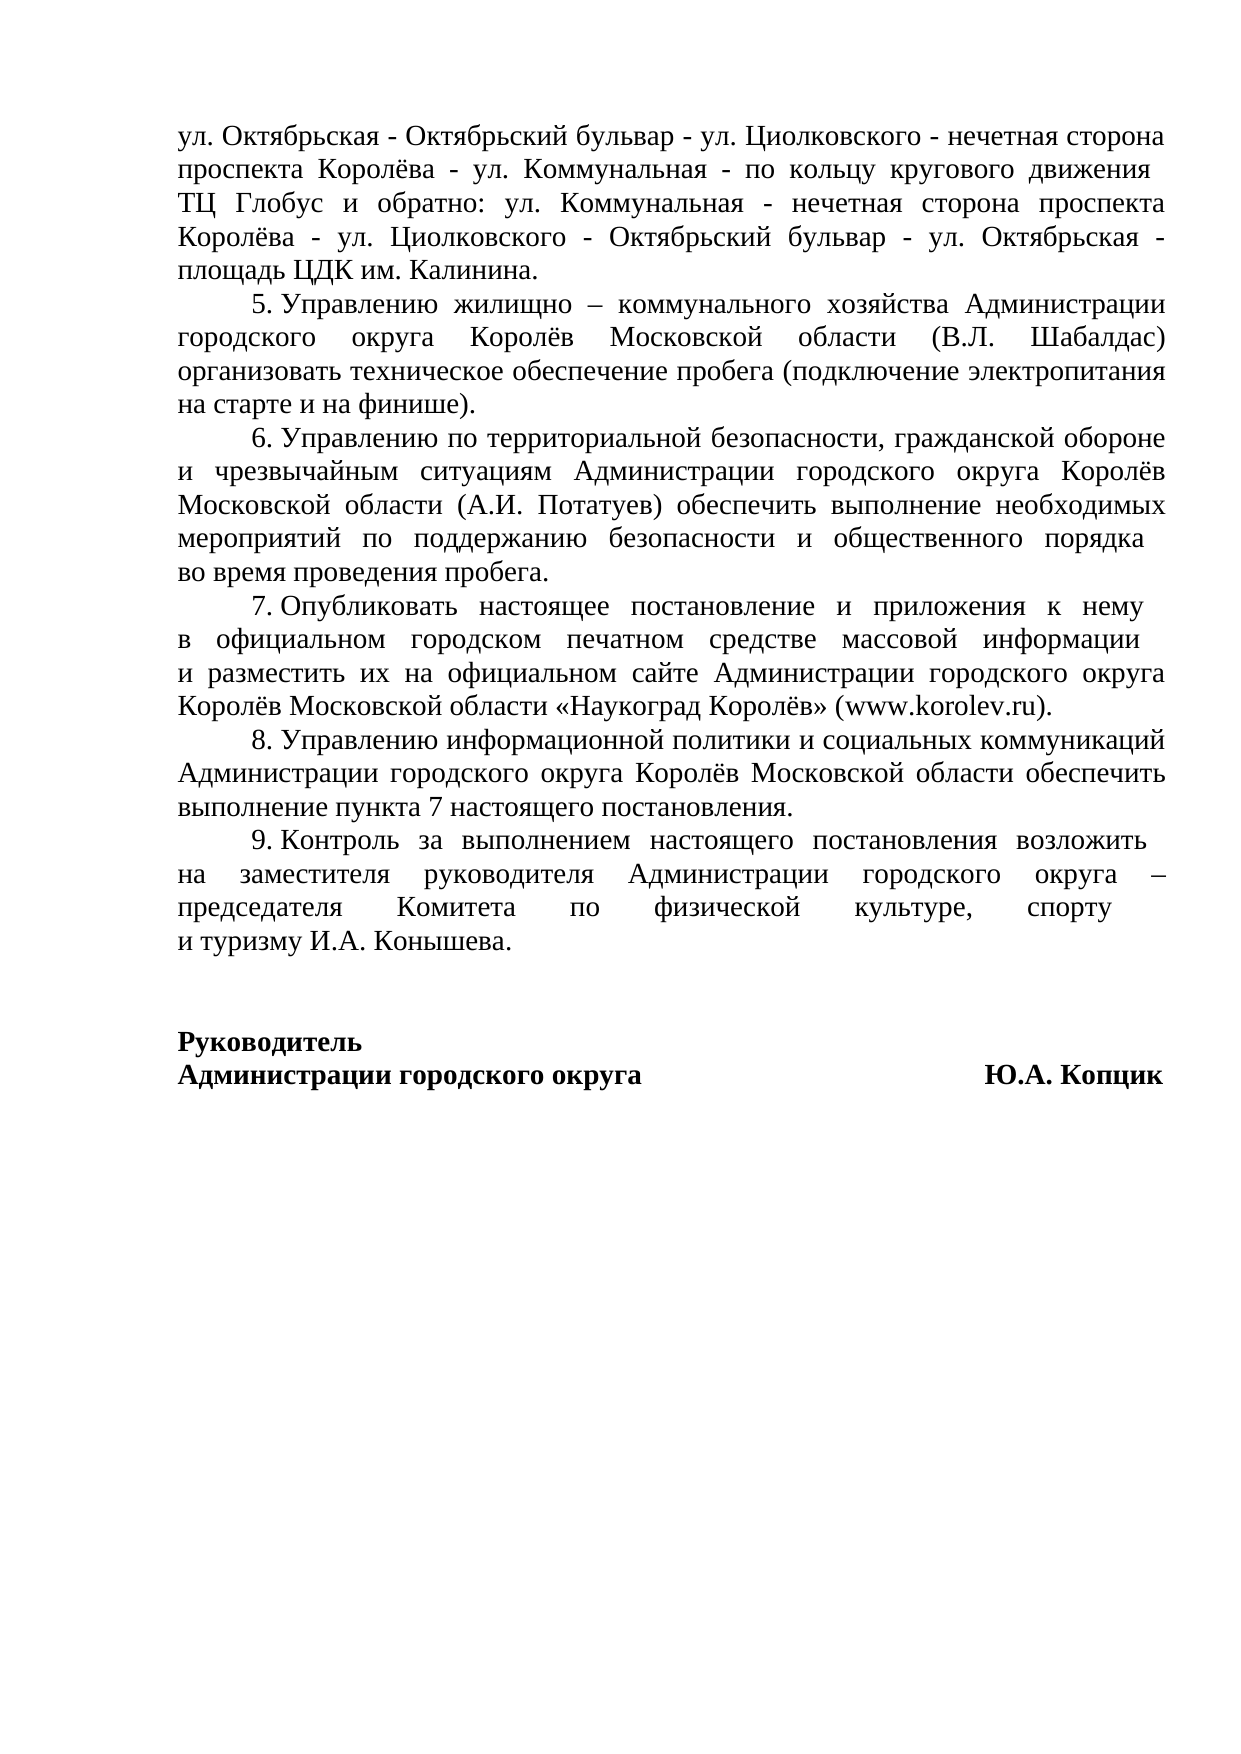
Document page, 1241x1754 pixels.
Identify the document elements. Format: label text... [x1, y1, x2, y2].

list 7. Опубликовать настоящее постановление и приложения к нему в официальном городском печатном средстве массовой информации и разместить их на официальном сайте Администрации городского округа Королёв Московской области «Наукоград Королёв» (www.korolev.ru). [177, 588, 1166, 722]
text Руководитель [177, 1024, 1166, 1057]
list 6. Управлению по территориальной безопасности, гражданской обороне и чрезвычайным ситуациям Администрации городского округа Королёв Московской области (А.И. Потатуев) обеспечить выполнение необходимых мероприятий по поддержанию безопасности и общественного порядка во время проведения пробега. [177, 420, 1166, 588]
text Администрации городского округа Ю.А. Копцик [177, 1057, 1166, 1091]
list 8. Управлению информационной политики и социальных коммуникаций Администрации городского округа Королёв Московской области обеспечить выполнение пункта 7 настоящего постановления. [177, 722, 1166, 822]
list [177, 118, 1166, 286]
list 9. Контроль за выполнением настоящего постановления возложить на заместителя руководителя Администрации городского округа – председателя Комитета по физической культуре, спорту и туризму И.А. Конышева. [177, 822, 1166, 957]
list 5. Управлению жилищно – коммунального хозяйства Администрации городского округа Королёв Московской области (В.Л. Шабалдас) организовать техническое обеспечение пробега (подключение электропитания на старте и на финише). [177, 286, 1166, 420]
